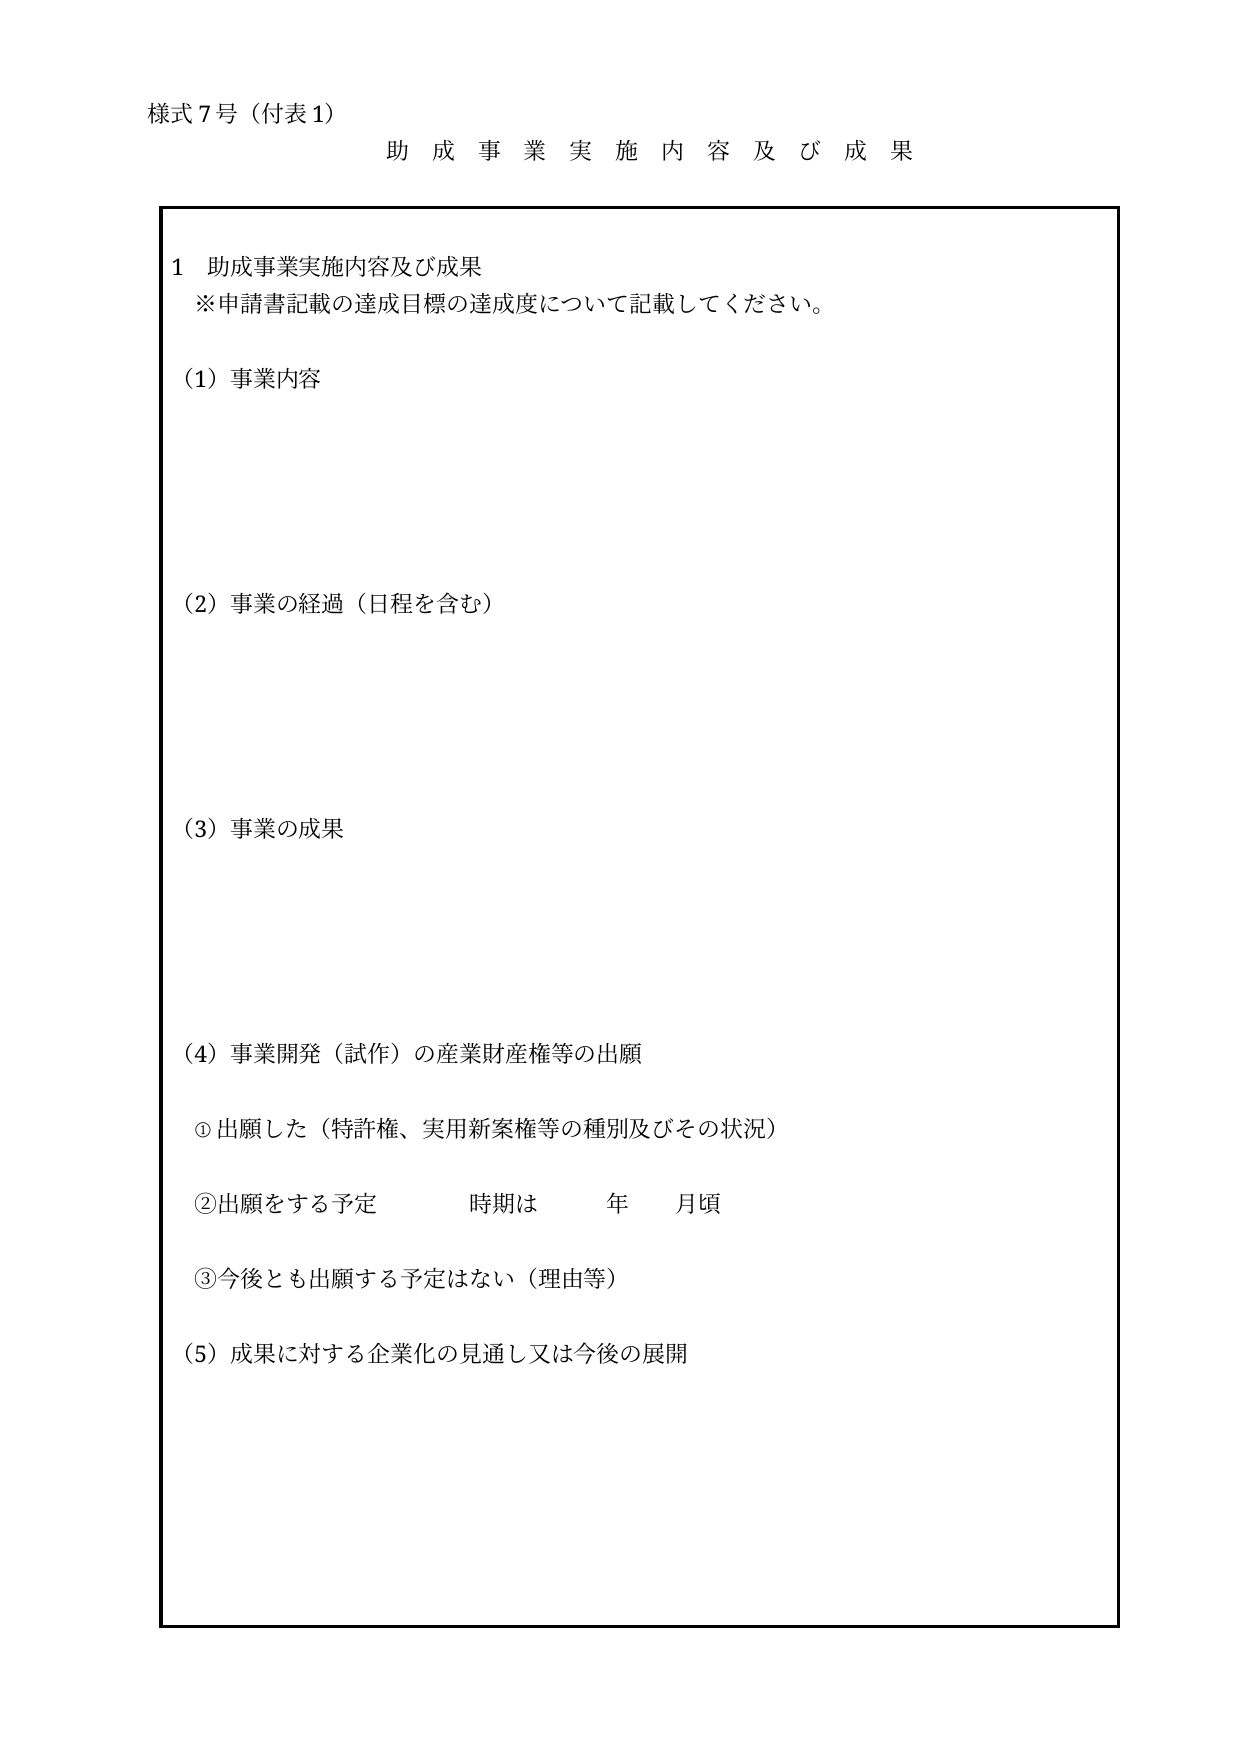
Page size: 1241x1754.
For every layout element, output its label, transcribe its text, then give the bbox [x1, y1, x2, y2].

table_header 1 助成事業実施内容及び成果 ※申請書記載の達成目標の達成度について記載してください。 （1）事業内容 （2）事業の経過（日程を含む） （3）事業の成果 （4）事業開発（試作）の産業財産権等の出願 ①出願した（特許権、実用新案権等の種別及びその状況） ②出願をする予定 時期は 年 月頃 ③今後とも出願する予定はない（理由等） （5）成果に対する企業化の見通し又は今後の展開 [163, 209, 1117, 1625]
subtitle 助 成 事 業 実 施 内 容 及 び 成 果 [148, 131, 1152, 168]
text 様式7号（付表1） [148, 93, 1152, 131]
